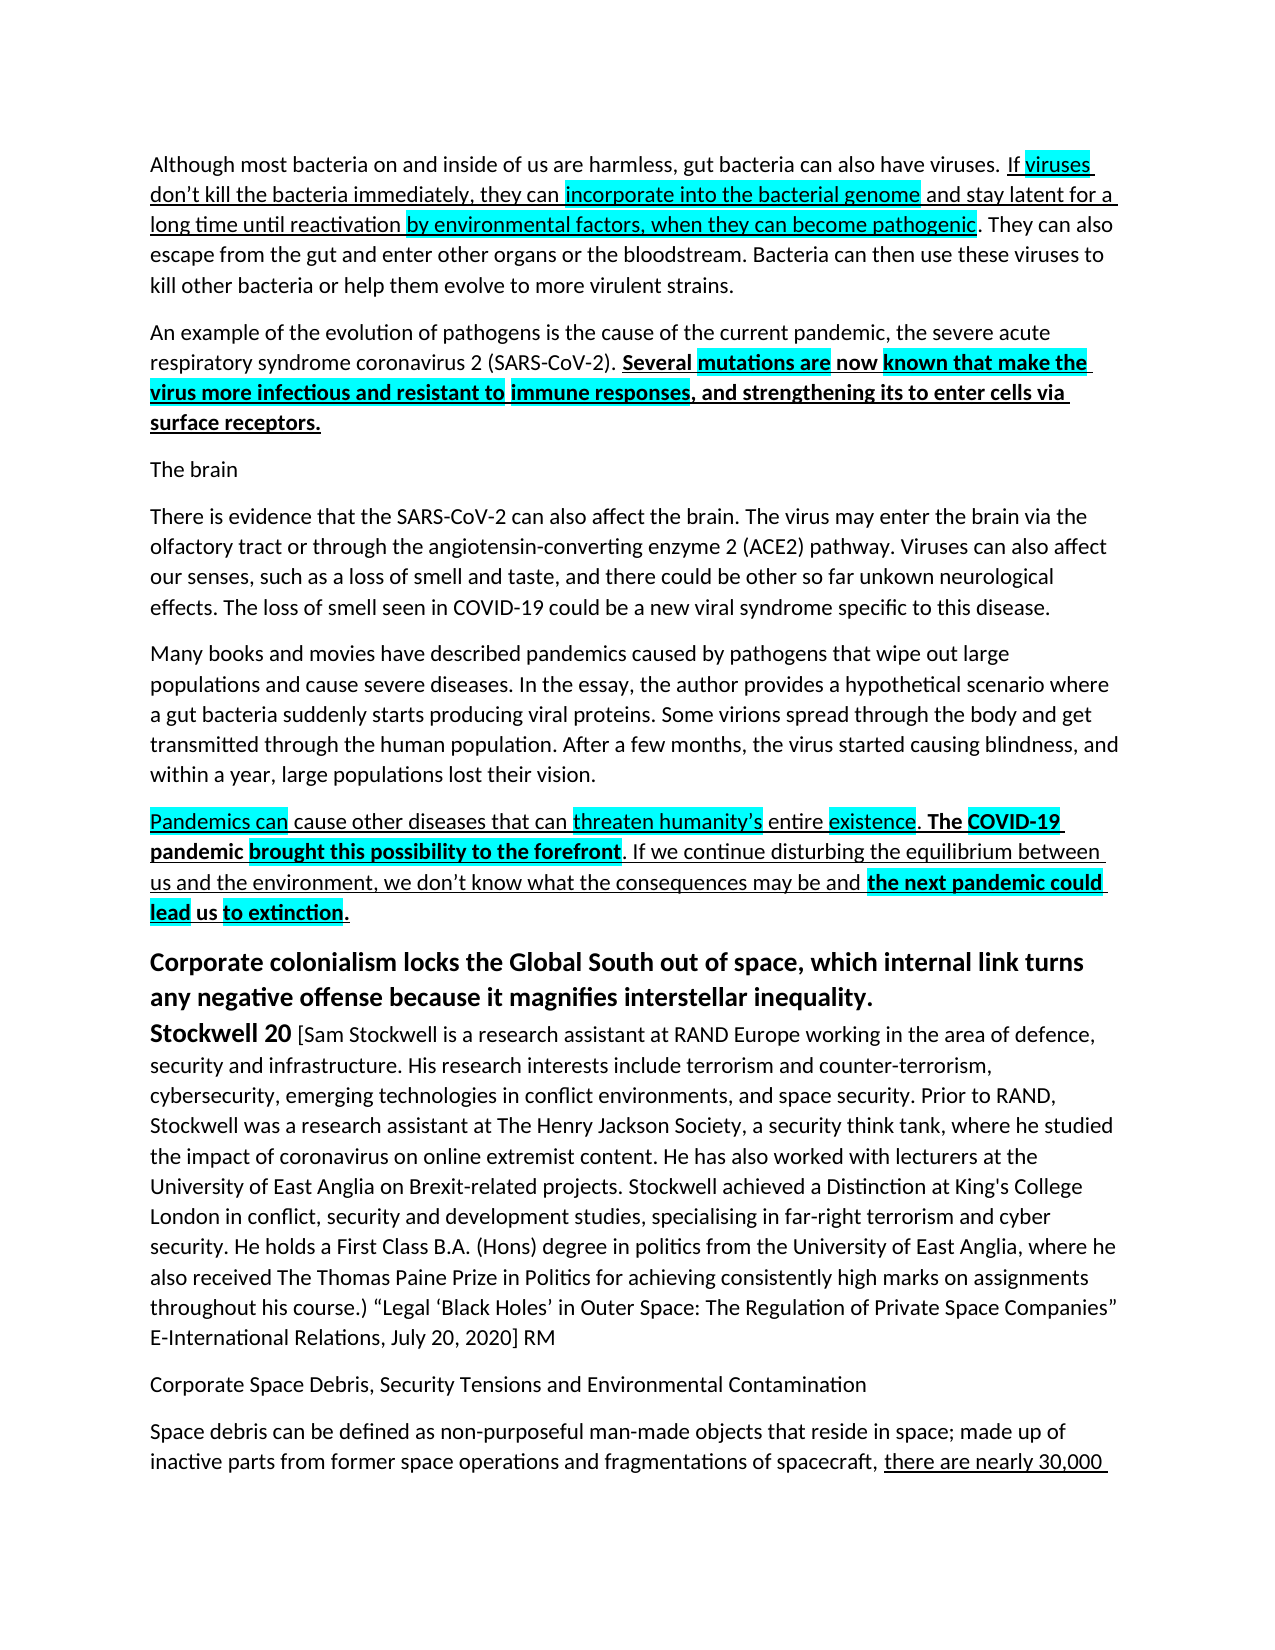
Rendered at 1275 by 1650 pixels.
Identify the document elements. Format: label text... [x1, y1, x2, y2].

text Stockwell 20 [Sam Stockwell is a research assistant at RAND Europe working in the area of defence, security and infrastructure. His research interests include terrorism and counter-terrorism, cybersecurity, emerging technologies in conflict environments, and space security. Prior to RAND, Stockwell was a research assistant at The Henry Jackson Society, a security think tank, where he studied the impact of coronavirus on online extremist content. He has also worked with lecturers at the University of East Anglia on Brexit-related projects. Stockwell achieved a Distinction at King's College London in conflict, security and development studies, specialising in far-right terrorism and cyber security. He holds a First Class B.A. (Hons) degree in politics from the University of East Anglia, where he also received The Thomas Paine Prize in Politics for achieving consistently high marks on assignments throughout his course.) “Legal ‘Black Holes’ in Outer Space: The Regulation of Private Space Companies” E-International Relations, July 20, 2020] RM [150, 1016, 1125, 1351]
subtitle Corporate colonialism locks the Global South out of space, which internal link turns any negative offense because it magnifies interstellar inequality. [150, 945, 1125, 1013]
text Many books and movies have described pandemics caused by pathogens that wipe out large populations and cause severe diseases. In the essay, the author provides a hypothetical scenario where a gut bacteria suddenly starts producing viral proteins. Some virions spread through the body and get transmitted through the human population. After a few months, the virus started causing blindness, and within a year, large populations lost their vision. [150, 639, 1125, 788]
text An example of the evolution of pathogens is the cause of the current pandemic, the severe acute respiratory syndrome coronavirus 2 (SARS-CoV-2). Several mutations are now known that make the virus more infectious and resistant to immune responses, and strengthening its to enter cells via surface receptors. [150, 318, 1125, 436]
text There is evidence that the SARS-CoV-2 can also affect the brain. The virus may enter the brain via the olfactory tract or through the angiotensin-converting enzyme 2 (ACE2) pathway. Viruses can also affect our senses, such as a loss of smell and taste, and there could be other so far unkown neurological effects. The loss of smell seen in COVID-19 could be a new viral syndrome specific to this disease. [150, 502, 1125, 621]
text Although most bacteria on and inside of us are harmless, gut bacteria can also have viruses. If viruses don’t kill the bacteria immediately, they can incorporate into the bacterial genome and stay latent for a long time until reactivation by environmental factors, when they can become pathogenic. They can also escape from the gut and enter other organs or the bloodstream. Bacteria can then use these viruses to kill other bacteria or help them evolve to more virulent strains. [150, 150, 1125, 299]
text Corporate Space Debris, Security Tensions and Environmental Contamination [150, 1370, 1125, 1398]
text Pandemics can cause other diseases that can threaten humanity’s entire existence. The COVID-19 pandemic brought this possibility to the forefront. If we continue disturbing the equilibrium between us and the environment, we don’t know what the consequences may be and the next pandemic could lead us to extinction. [150, 807, 1125, 926]
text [150, 1417, 1125, 1475]
text The brain [150, 455, 1125, 483]
